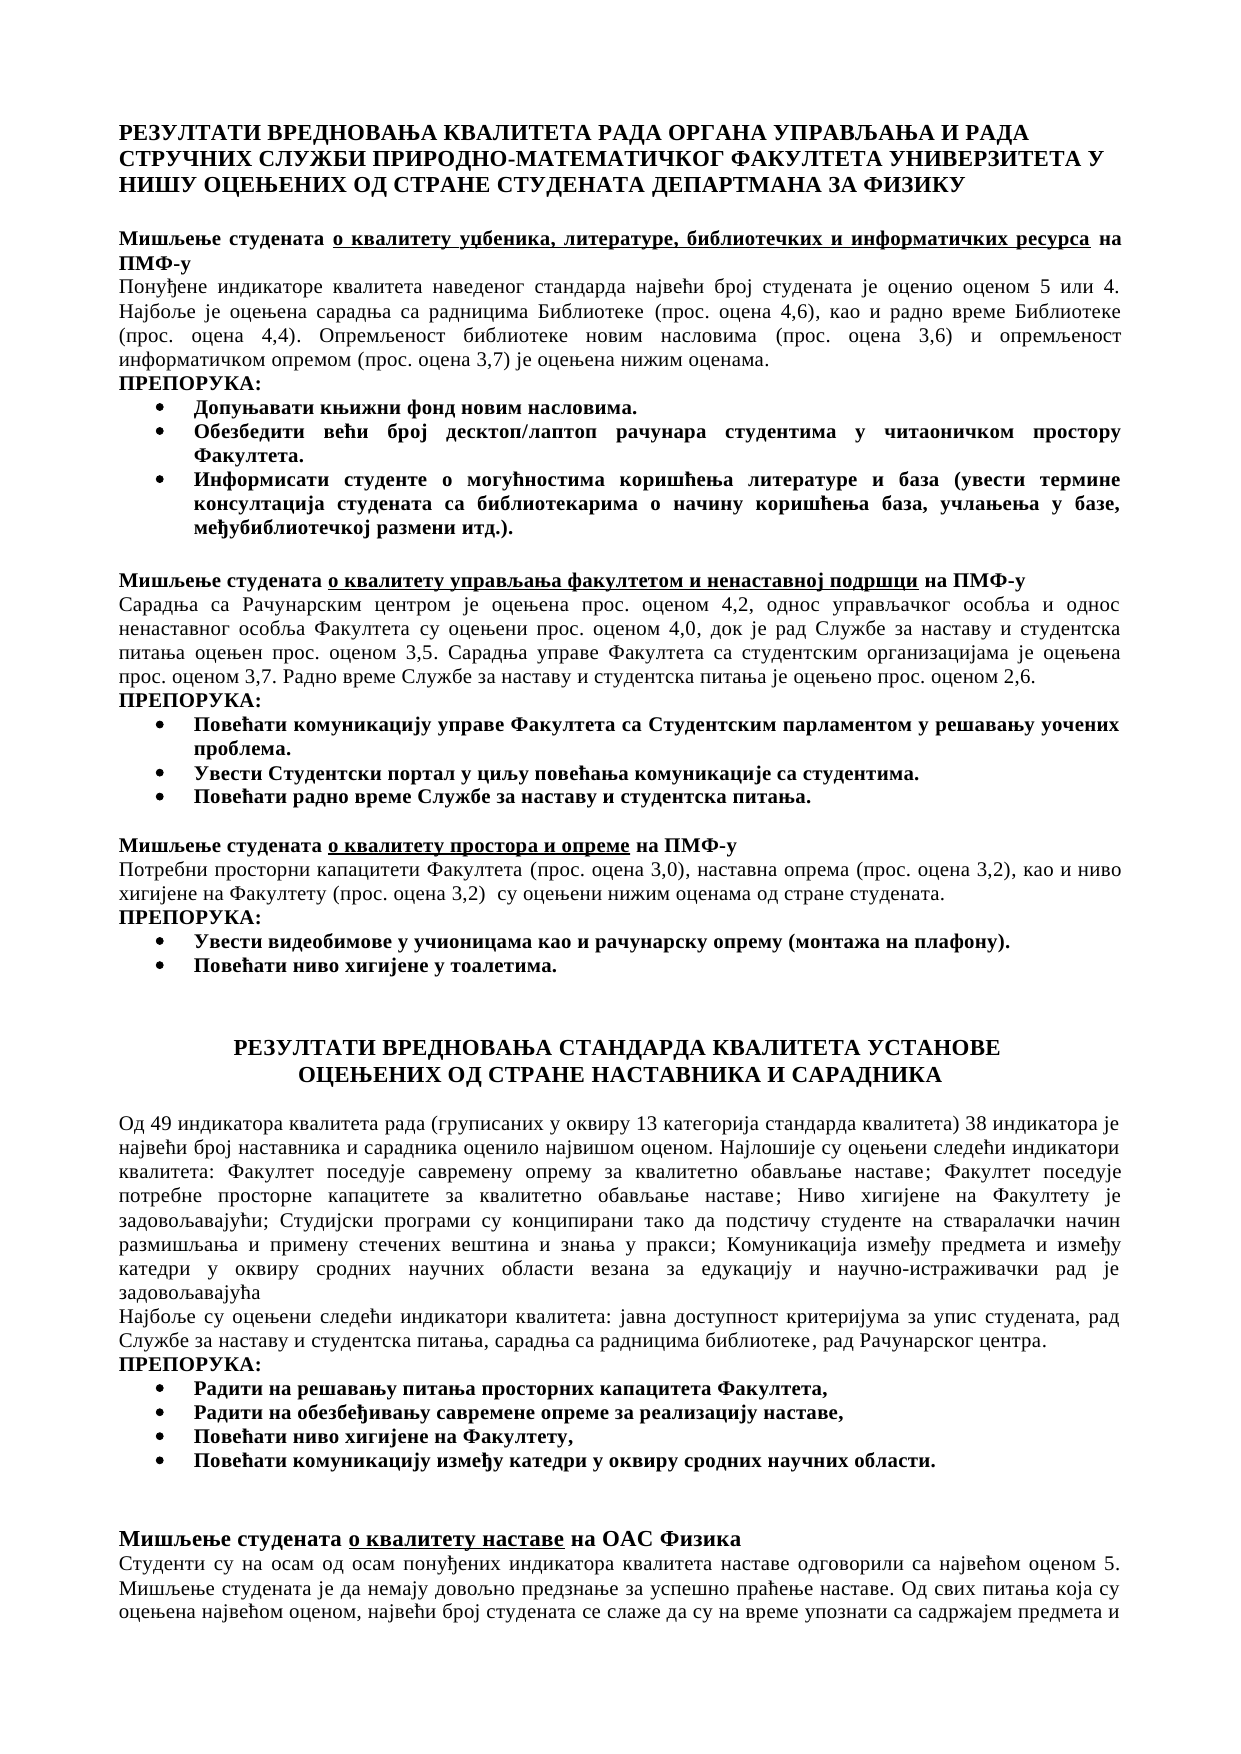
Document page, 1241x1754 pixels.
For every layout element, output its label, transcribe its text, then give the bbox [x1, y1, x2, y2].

list Увести видеобимове у учионицама као и рачунарску опрему (монтажа на плафону). [156, 929, 1122, 953]
list Повећати комуникацију управе Факултета са Студентским парламентом у решавању уочених проблема. [156, 712, 1122, 760]
text ПРЕПОРУКА: [118, 371, 1122, 395]
text Од 49 индикатора квалитета рада (груписаних у оквиру 13 категорија стандарда квалитета) 38 индикатора је највећи број наставника и сарадника оценило највишом оценом. Најлошије су оцењени следећи индикатори квалитета: Факултет поседује савремену опрему за квалитетно обављање наставе; Факултет поседује потребне просторне капацитете за квалитетно обављање наставе; Ниво хигијене на Факултету је задовољавајући; Студијски програми су конципирани тако да подстичу студенте на стваралачки начин размишљања и примену стечених вештина и знања у пракси; Комуникација између предмета и између катедри у оквиру сродних научних области везана за едукацију и научно-истраживачки рад је задовољавајућа [118, 1111, 1122, 1304]
list Повећати радно време Службе за наставу и студентска питања. [156, 784, 1122, 808]
text ПРЕПОРУКА: [118, 1352, 1122, 1376]
list Допуњавати књижни фонд новим насловима. [156, 395, 1122, 419]
text Најбоље су оцењени следећи индикатори квалитета: јавна доступност критеријума за упис студената, рад Службе за наставу и студентска питања, сарадња са радницима библиотеке, рад Рачунарског центра. [118, 1304, 1122, 1352]
list Повећати ниво хигијене у тоалетима. [156, 953, 1122, 977]
list Радити на решавању питања просторних капацитета Факултета, [156, 1376, 1122, 1400]
list Увeсти Студентски портал у циљу повећања комуникације са студентима. [156, 760, 1122, 784]
text РЕЗУЛТАТИ ВРЕДНОВАЊА СТАНДАРДА КВАЛИТЕТА УСТАНОВЕ ОЦЕЊЕНИХ ОД СТРАНЕ НАСТАВНИКА И САРАДНИКА [118, 1034, 1122, 1087]
list Обезбедити већи број десктоп/лаптоп рачунара студентима у читаоничком простору Факултета. [156, 419, 1122, 467]
list Повећати комуникацију између катедри у оквиру сродних научних области. [156, 1448, 1122, 1472]
text Понуђене индикаторе квалитета наведеног стандарда највећи број студената је оценио оценом 5 или 4. Најбоље је оцењена сарадња са радницима Библиотеке (прос. оцена 4,6), као и радно време Библиотеке (прос. оцена 4,4). Опремљеност библиотеке новим насловима (прос. оцена 3,6) и опремљеност информатичком опремом (прос. оцена 3,7) је оцењена нижим оценама. [118, 274, 1122, 371]
text Мишљење студената о квалитету уџбеника, литературе, библиотечких и информатичких ресурса на ПМФ-у [118, 226, 1122, 274]
list Информисати студенте о могућностима коришћења литературе и база (увести термине консултација студената са библиотекарима о начину коришћења база, учлањења у базе, међубиблиотечкој размени итд.). [156, 467, 1122, 539]
text ПРЕПОРУКА: [118, 905, 1122, 929]
text ПРЕПОРУКА: [118, 688, 1122, 712]
text Мишљење студената о квалитету управљања факултетом и ненаставној подршци на ПМФ-у [118, 568, 1122, 592]
text Мишљење студената о квалитету простора и опреме на ПМФ-у [118, 833, 1122, 857]
text Мишљење студената о квалитету наставе на ОАС Физика [118, 1525, 1122, 1551]
list Повећати ниво хигијене на Факултету, [156, 1424, 1122, 1448]
list Радити на обезбеђивању савремене опреме за реализацију наставе, [156, 1400, 1122, 1424]
text Потребни просторни капацитети Факултета (прос. оцена 3,0), наставна опрема (прос. оцена 3,2), као и ниво хигијене на Факултету (прос. оцена 3,2) су оцењени нижим оценама од стране студената. [118, 857, 1122, 905]
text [118, 1551, 1122, 1623]
text РЕЗУЛТАТИ ВРЕДНОВАЊА КВАЛИТЕТА РАДА ОРГАНА УПРАВЉАЊА И РАДА СТРУЧНИХ СЛУЖБИ ПРИРОДНО-МАТЕМАТИЧКОГ ФАКУЛТЕТА УНИВЕРЗИТЕТА У НИШУ ОЦЕЊЕНИХ ОД СТРАНЕ СТУДЕНАТА ДЕПАРТМАНА ЗА ФИЗИКУ [118, 118, 1122, 198]
text Сарадња са Рачунарским центром је оцењена прос. оценом 4,2, однос управљачког особља и однос ненаставног особља Факултета су оцењени прос. оценом 4,0, док је рад Службе за наставу и студентска питања оцењен прос. оценом 3,5. Сарадња управе Факултета са студентским организацијама је оцењена прос. оценом 3,7. Радно време Службе за наставу и студентска питања је оцењено прос. оценом 2,6. [118, 592, 1122, 688]
